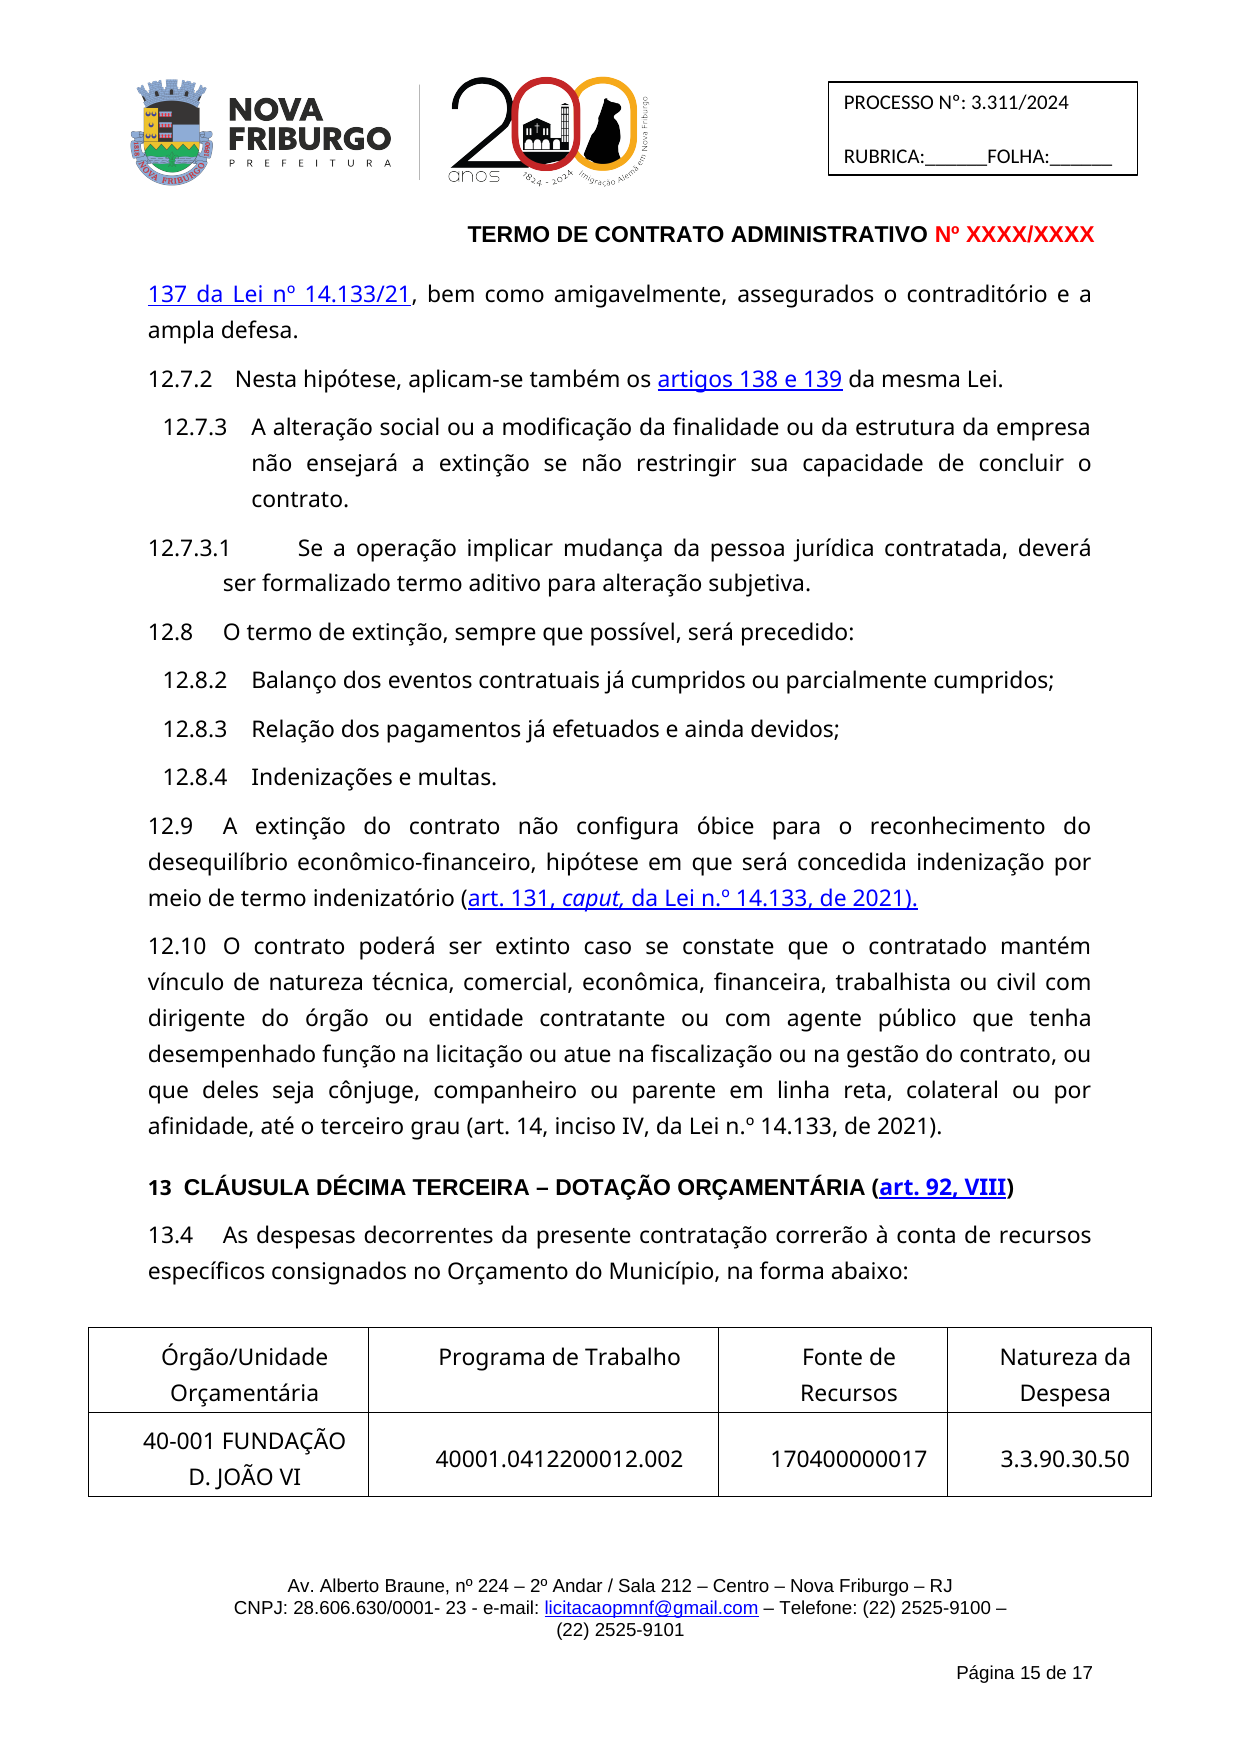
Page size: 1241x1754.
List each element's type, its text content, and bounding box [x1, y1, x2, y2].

list As despesas decorrentes da presente contratação correrão à conta de recursos específicos consignados no Orçamento do Município, na forma abaixo: [148, 1219, 1092, 1286]
list Balanço dos eventos contratuais já cumpridos ou parcialmente cumpridos; [162, 664, 1092, 696]
table_cell 3.3.90.30.50 [948, 1413, 1151, 1496]
table_cell 170400000017 [719, 1413, 947, 1496]
list CLÁUSULA DÉCIMA TERCEIRA – DOTAÇÃO ORÇAMENTÁRIA (art. 92, VIII) [148, 1171, 1092, 1202]
list O termo de extinção, sempre que possível, será precedido: [148, 616, 1092, 647]
table_header Órgão/Unidade Orçamentária [89, 1328, 368, 1412]
list A alteração social ou a modificação da finalidade ou da estrutura da empresa não ensejará a extinção se não restringir sua capacidade de concluir o contrato. [162, 411, 1092, 514]
table_cell 40001.0412200012.002 [369, 1413, 718, 1496]
list A extinção do contrato não configura óbice para o reconhecimento do desequilíbrio econômico-financeiro, hipótese em que será concedida indenização por meio de termo indenizatório (art. 131, caput, da Lei n.º 14.133, de 2021). [148, 809, 1092, 913]
table_cell 40-001 FUNDAÇÃO D. JOÃO VI [89, 1413, 368, 1496]
table_header Fonte de Recursos [719, 1328, 947, 1412]
list Indenizações e multas. [162, 761, 1092, 792]
list Relação dos pagamentos já efetuados e ainda devidos; [162, 713, 1092, 744]
table_header Natureza da Despesa [948, 1328, 1151, 1412]
list Se a operação implicar mudança da pessoa jurídica contratada, deverá ser formalizado termo aditivo para alteração subjetiva. [148, 531, 1092, 599]
list O contrato poderá ser extinto caso se constate que o contratado mantém vínculo de natureza técnica, comercial, econômica, financeira, trabalhista ou civil com dirigente do órgão ou entidade contratante ou com agente público que tenha desempenhado função na licitação ou atue na fiscalização ou na gestão do contrato, ou que deles seja cônjuge, companheiro ou parente em linha reta, colateral ou por afinidade, até o terceiro grau (art. 14, inciso IV, da Lei n.º 14.133, de 2021). [148, 930, 1092, 1141]
picture [103, 44, 681, 215]
table_header Programa de Trabalho [369, 1328, 718, 1412]
list Nesta hipótese, aplicam-se também os artigos 138 e 139 da mesma Lei. [148, 363, 1092, 394]
